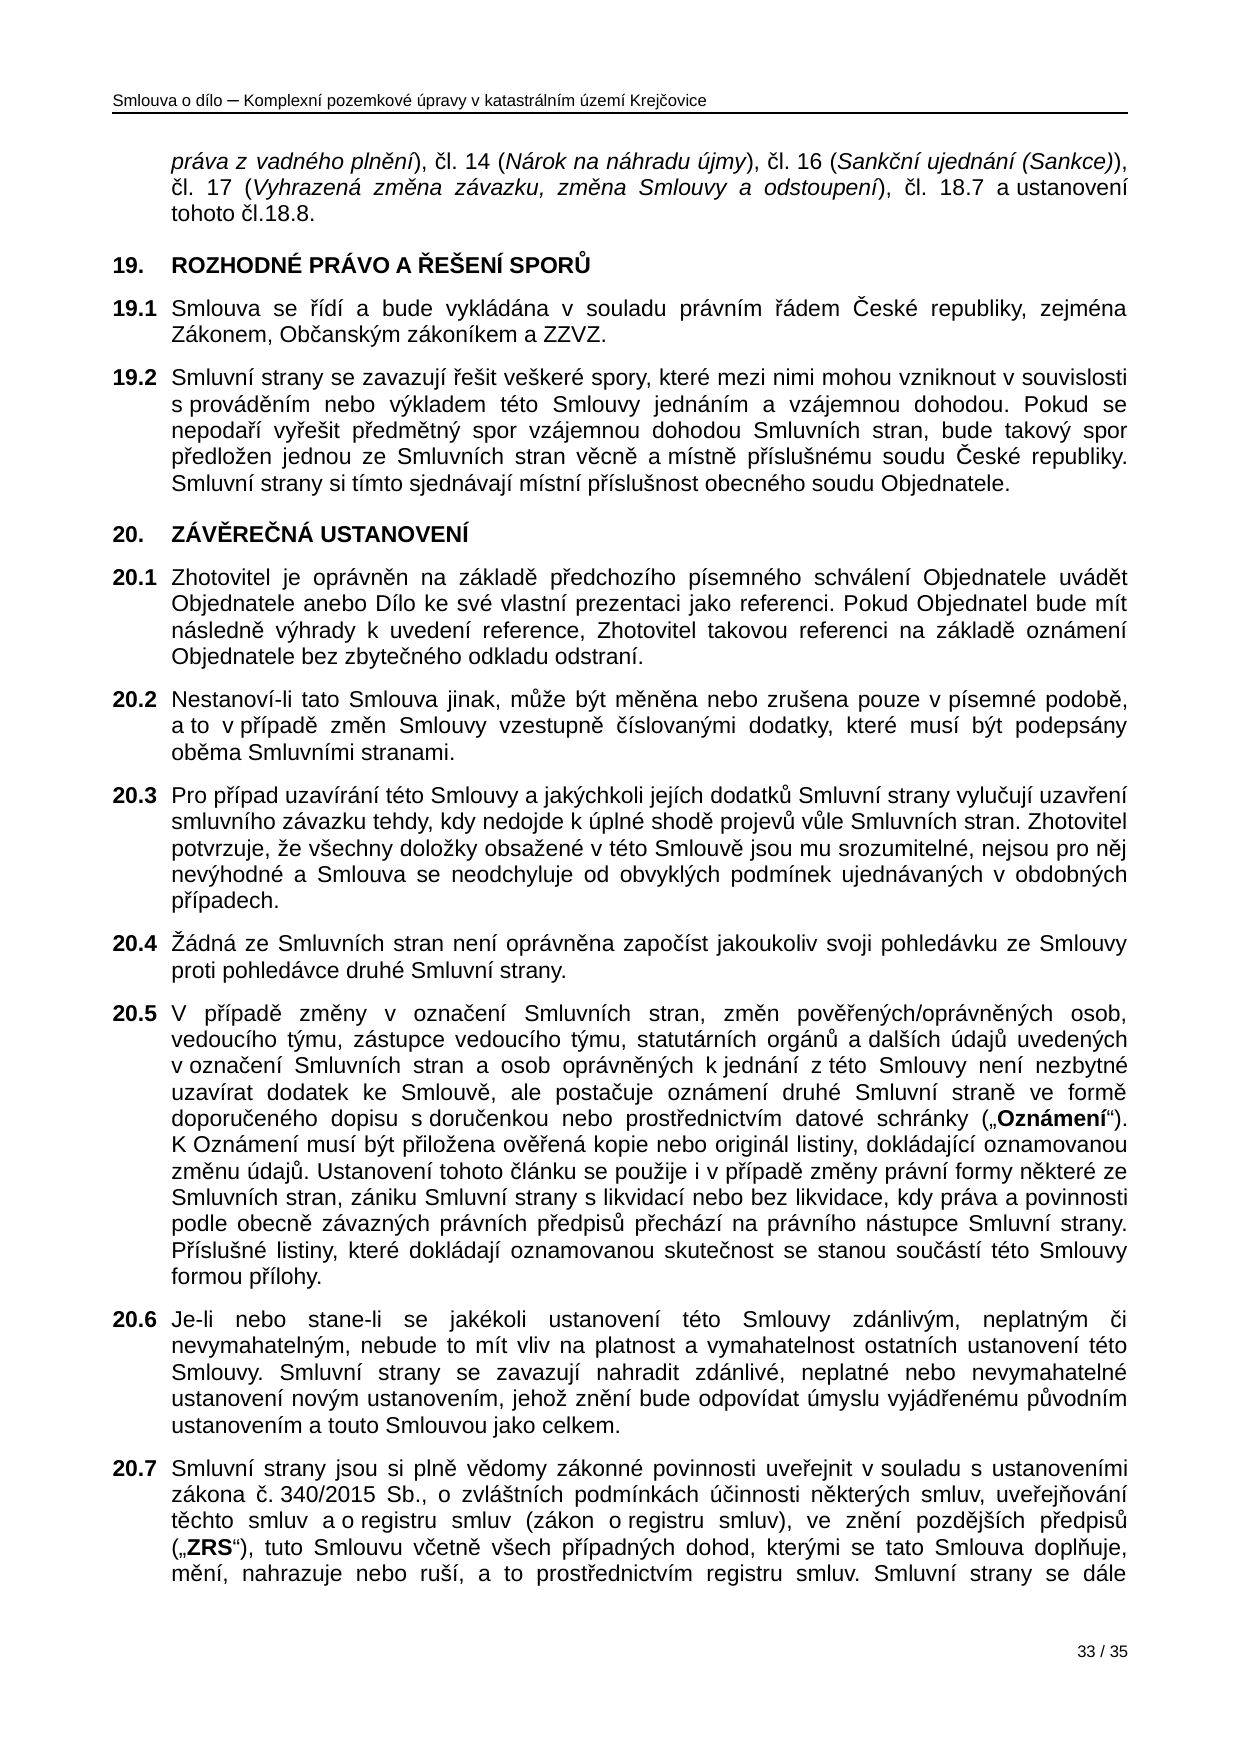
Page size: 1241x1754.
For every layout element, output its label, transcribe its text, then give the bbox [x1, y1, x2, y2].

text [112, 148, 1128, 227]
text Smluvní strany se zavazují řešit veškeré spory, které mezi nimi mohou vzniknout v souvislosti s prováděním nebo výkladem této Smlouvy jednáním a vzájemnou dohodou. Pokud se nepodaří vyřešit předmětný spor vzájemnou dohodou Smluvních stran, bude takový spor předložen jednou ze Smluvních stran věcně a místně příslušnému soudu České republiky. Smluvní strany si tímto sjednávají místní příslušnost obecného soudu Objednatele. [112, 364, 1128, 496]
text Žádná ze Smluvních stran není oprávněna započíst jakoukoliv svoji pohledávku ze Smlouvy proti pohledávce druhé Smluvní strany. [112, 930, 1128, 983]
text Rozhodné právo a řešení sporů [112, 252, 1128, 278]
text V případě změny v označení Smluvních stran, změn pověřených/oprávněných osob, vedoucího týmu, zástupce vedoucího týmu, statutárních orgánů a dalších údajů uvedených v označení Smluvních stran a osob oprávněných k jednání z této Smlouvy není nezbytné uzavírat dodatek ke Smlouvě, ale postačuje oznámení druhé Smluvní straně ve formě doporučeného dopisu s doručenkou nebo prostřednictvím datové schránky („Oznámení“). K Oznámení musí být přiložena ověřená kopie nebo originál listiny, dokládající oznamovanou změnu údajů. Ustanovení tohoto článku se použije i v případě změny právní formy některé ze Smluvních stran, zániku Smluvní strany s likvidací nebo bez likvidace, kdy práva a povinnosti podle obecně závazných právních předpisů přechází na právního nástupce Smluvní strany. Příslušné listiny, které dokládají oznamovanou skutečnost se stanou součástí této Smlouvy formou přílohy. [112, 999, 1128, 1289]
text Nestanoví-li tato Smlouva jinak, může být měněna nebo zrušena pouze v písemné podobě, a to v případě změn Smlouvy vzestupně číslovanými dodatky, které musí být podepsány oběma Smluvními stranami. [112, 686, 1128, 765]
text Je-li nebo stane-li se jakékoli ustanovení této Smlouvy zdánlivým, neplatným či nevymahatelným, nebude to mít vliv na platnost a vymahatelnost ostatních ustanovení této Smlouvy. Smluvní strany se zavazují nahradit zdánlivé, neplatné nebo nevymahatelné ustanovení novým ustanovením, jehož znění bude odpovídat úmyslu vyjádřenému původním ustanovením a touto Smlouvou jako celkem. [112, 1306, 1128, 1438]
text Zhotovitel je oprávněn na základě předchozího písemného schválení Objednatele uvádět Objednatele anebo Dílo ke své vlastní prezentaci jako referenci. Pokud Objednatel bude mít následně výhrady k uvedení reference, Zhotovitel takovou referenci na základě oznámení Objednatele bez zbytečného odkladu odstraní. [112, 564, 1128, 669]
text Smlouva se řídí a bude vykládána v souladu právním řádem České republiky, zejména Zákonem, Občanským zákoníkem a ZZVZ. [112, 295, 1128, 347]
text Závěrečná ustanovení [112, 521, 1128, 547]
text Pro případ uzavírání této Smlouvy a jakýchkoli jejích dodatků Smluvní strany vylučují uzavření smluvního závazku tehdy, kdy nedojde k úplné shodě projevů vůle Smluvních stran. Zhotovitel potvrzuje, že všechny doložky obsažené v této Smlouvě jsou mu srozumitelné, nejsou pro něj nevýhodné a Smlouva se neodchyluje od obvyklých podmínek ujednávaných v obdobných případech. [112, 782, 1128, 913]
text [112, 1454, 1128, 1586]
